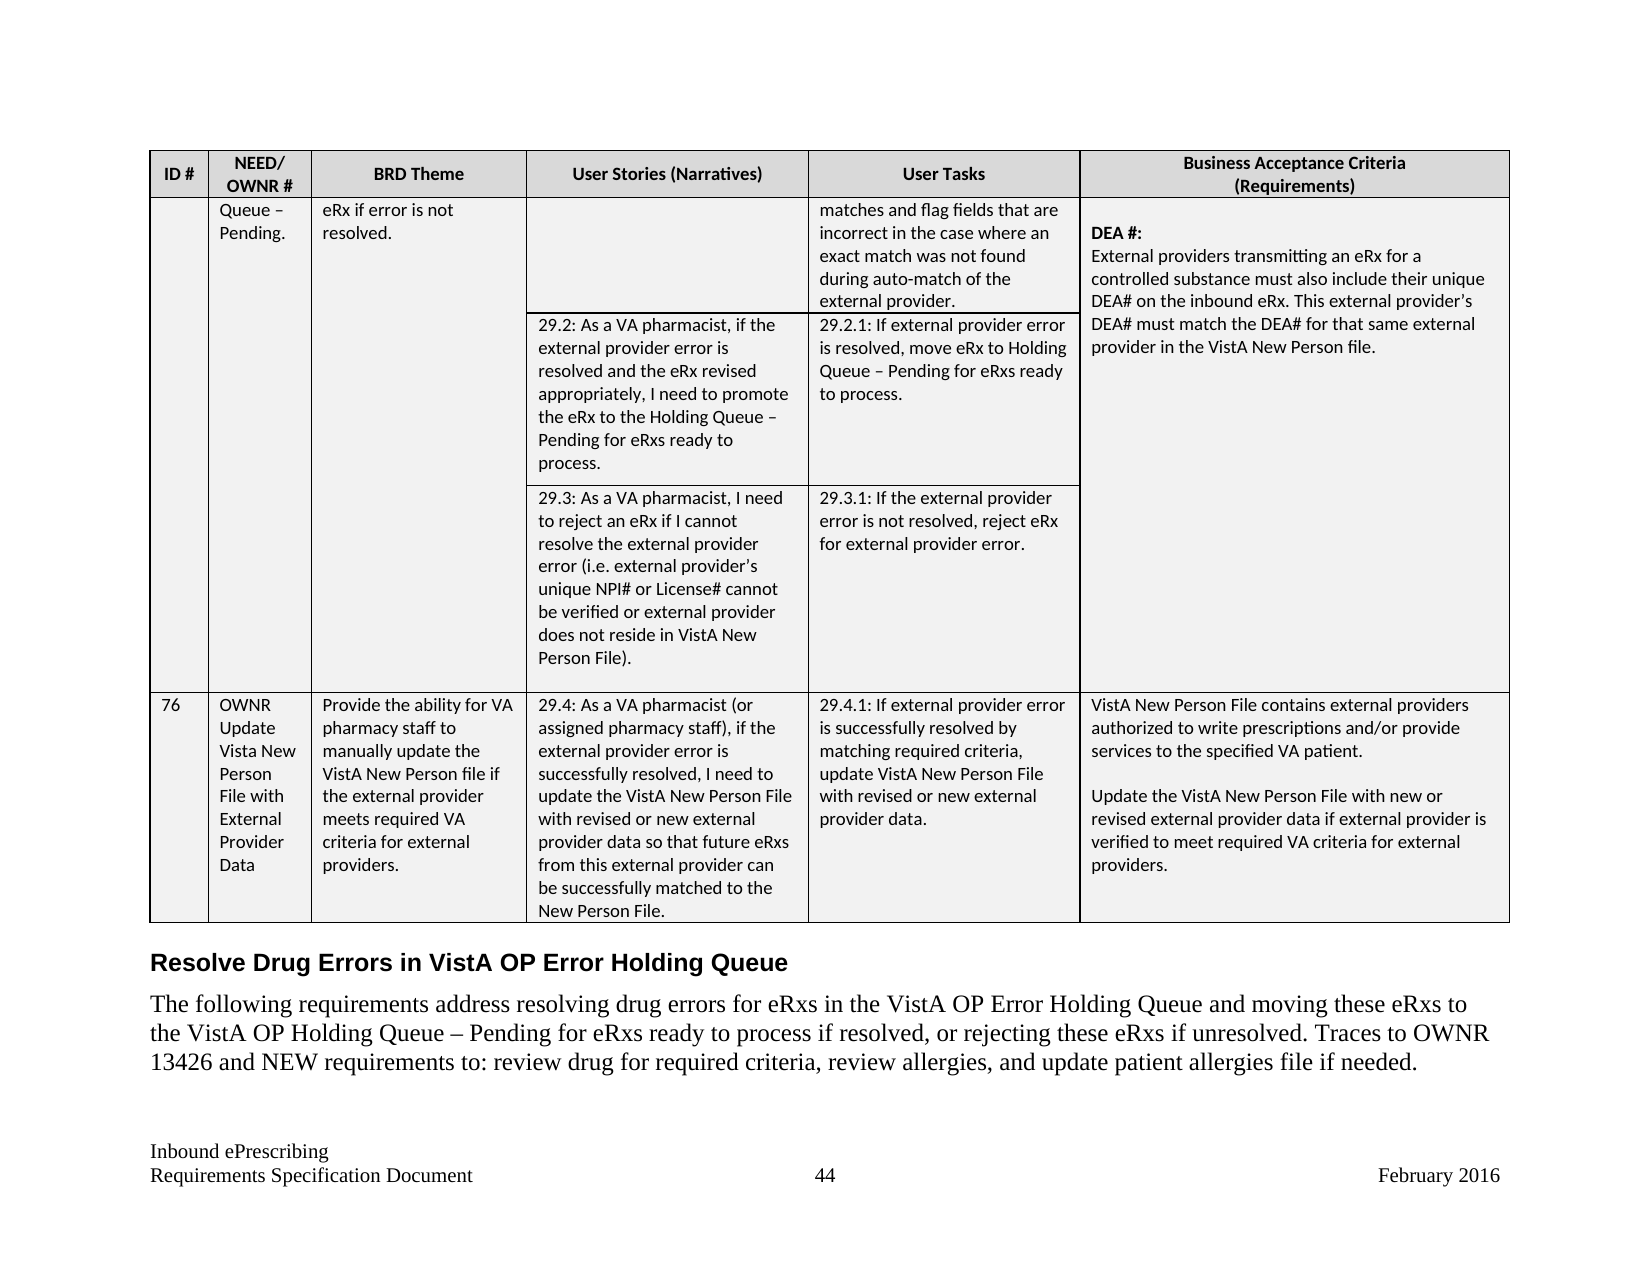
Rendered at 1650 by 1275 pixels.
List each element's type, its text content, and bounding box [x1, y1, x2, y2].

text Resolve Drug Errors in VistA OP Error Holding Queue [150, 948, 1500, 977]
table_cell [1081, 198, 1509, 692]
table_cell 29.2: As a VA pharmacist, if the external provider error is resolved and the eRx revised appropriately, I need to promote the eRx to the Holding Queue – Pending for eRxs ready to process. [527, 314, 808, 485]
table_header User Tasks [809, 151, 1079, 197]
table_cell 29.3.1: If the external provider error is not resolved, reject eRx for external provider error. [809, 486, 1079, 692]
table_cell 29.4.1: If external provider error is successfully resolved by matching required criteria, update VistA New Person File with revised or new external provider data. [809, 693, 1079, 922]
table_cell 75 [151, 198, 208, 692]
table_cell 29.2.1: If external provider error is resolved, move eRx to Holding Queue – Pending for eRxs ready to process. [809, 314, 1079, 485]
table_cell VistA New Person File contains external providers authorized to write prescriptions and/or provide services to the specified VA patient. Update the VistA New Person File with new or revised external provider data if external provider is verified to meet required VA criteria for external providers. [1081, 693, 1509, 922]
table_header BRD Theme [312, 151, 526, 197]
table_header ID # [151, 151, 208, 197]
table_header User Stories (Narratives) [527, 151, 808, 197]
table_cell OWNR Update Vista New Person File with External Provider Data [209, 693, 311, 922]
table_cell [527, 198, 808, 312]
table_cell Provide the ability for VA pharmacy staff to manually update the VistA New Person file if the external provider meets required VA criteria for external providers. [312, 693, 526, 922]
table_header NEED/ OWNR # [209, 151, 311, 197]
table_header Business Acceptance Criteria (Requirements) [1081, 151, 1509, 197]
text The following requirements address resolving drug errors for eRxs in the VistA OP Error Holding Queue and moving these eRxs to the VistA OP Holding Queue – Pending for eRxs ready to process if resolved, or rejecting these eRxs if unresolved. Traces to OWNR 13426 and NEW requirements to: review drug for required criteria, review allergies, and update patient allergies file if needed. [150, 989, 1500, 1076]
table_cell 76 [151, 693, 208, 922]
table_cell 29.4: As a VA pharmacist (or assigned pharmacy staff), if the external provider error is successfully resolved, I need to update the VistA New Person File with revised or new external provider data so that future eRxs from this external provider can be successfully matched to the New Person File. [527, 693, 808, 922]
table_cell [209, 198, 311, 692]
table_cell 29.3: As a VA pharmacist, I need to reject an eRx if I cannot resolve the external provider error (i.e. external provider’s unique NPI# or License# cannot be verified or external provider does not reside in VistA New Person File). [527, 486, 808, 692]
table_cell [809, 198, 1079, 312]
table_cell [312, 198, 526, 692]
